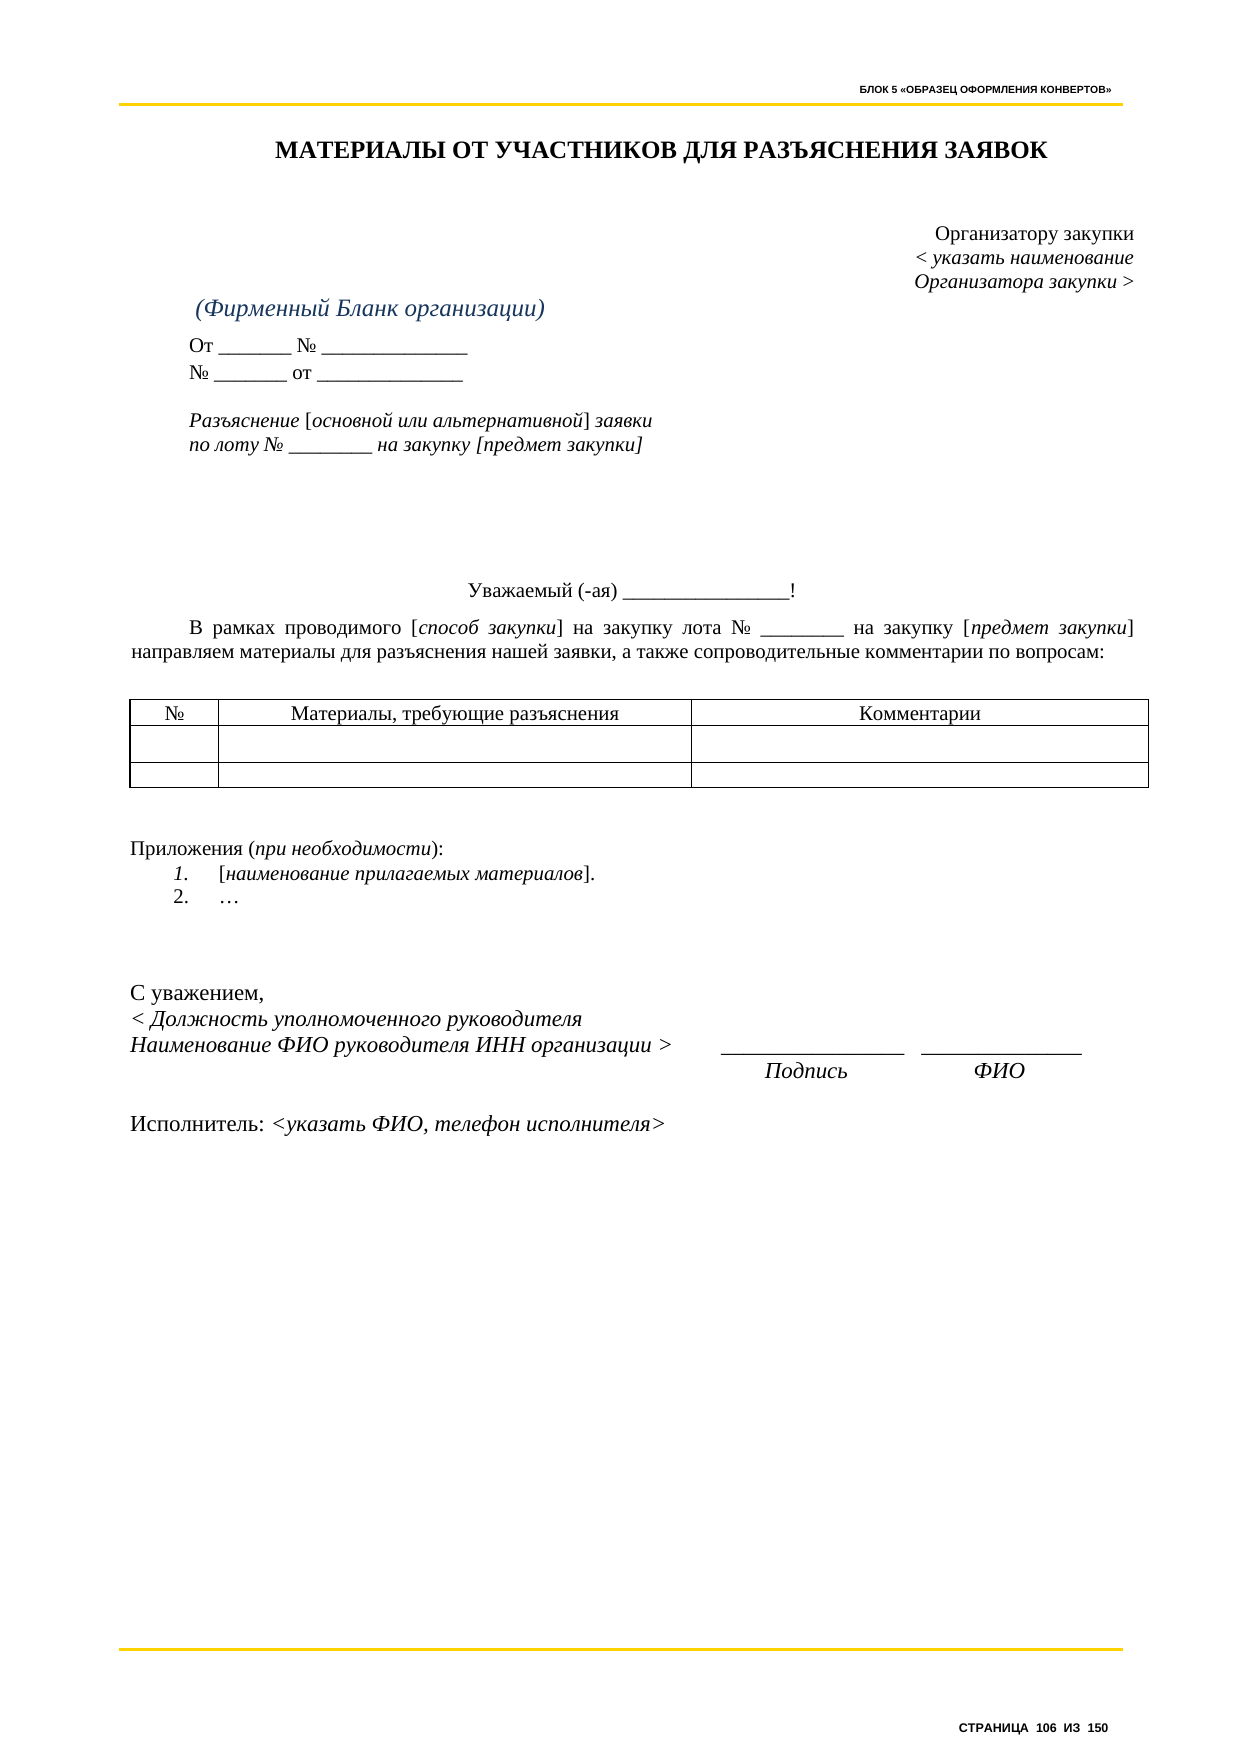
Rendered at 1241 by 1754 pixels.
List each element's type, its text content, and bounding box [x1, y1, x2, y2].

text № _______ от ______________ [130, 360, 1134, 384]
text Уважаемый (-ая) ________________! [130, 578, 1134, 602]
text От _______ № ______________ [130, 322, 1134, 360]
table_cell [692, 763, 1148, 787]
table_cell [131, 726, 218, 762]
text Разъяснение [основной или альтернативной] заявки [130, 408, 1134, 432]
list [наименование прилагаемых материалов]. [173, 860, 1134, 884]
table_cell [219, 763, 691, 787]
list С уважением, [130, 978, 1134, 1005]
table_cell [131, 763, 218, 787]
text Организатору закупки [130, 221, 1134, 245]
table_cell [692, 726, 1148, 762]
text Приложения (при необходимости): [130, 836, 1134, 860]
list Наименование ФИО руководителя ИНН организации > ________________ ______________ [130, 1031, 1134, 1058]
list Подпись ФИО [130, 1058, 1134, 1084]
text по лоту № ________ на закупку [предмет закупки] [130, 432, 1134, 456]
text Организатора закупки > [130, 269, 1134, 293]
text Материалы от Участников для разъяснения Заявок [130, 135, 1134, 192]
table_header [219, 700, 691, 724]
text В рамках проводимого [способ закупки] на закупку лота № ________ на закупку [предмет закупки] направляем материалы для разъяснения нашей заявки, а также сопроводительные комментарии по вопросам: [131, 615, 1134, 663]
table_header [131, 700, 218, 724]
text < указать наименование [130, 245, 1134, 269]
list Исполнитель: <указать ФИО, телефон исполнителя> [130, 1110, 1134, 1137]
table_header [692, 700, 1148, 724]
text (Фирменный Бланк организации) [130, 293, 1134, 322]
list < Должность уполномоченного руководителя [130, 1005, 1134, 1031]
list … [173, 884, 1134, 908]
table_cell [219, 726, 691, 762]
